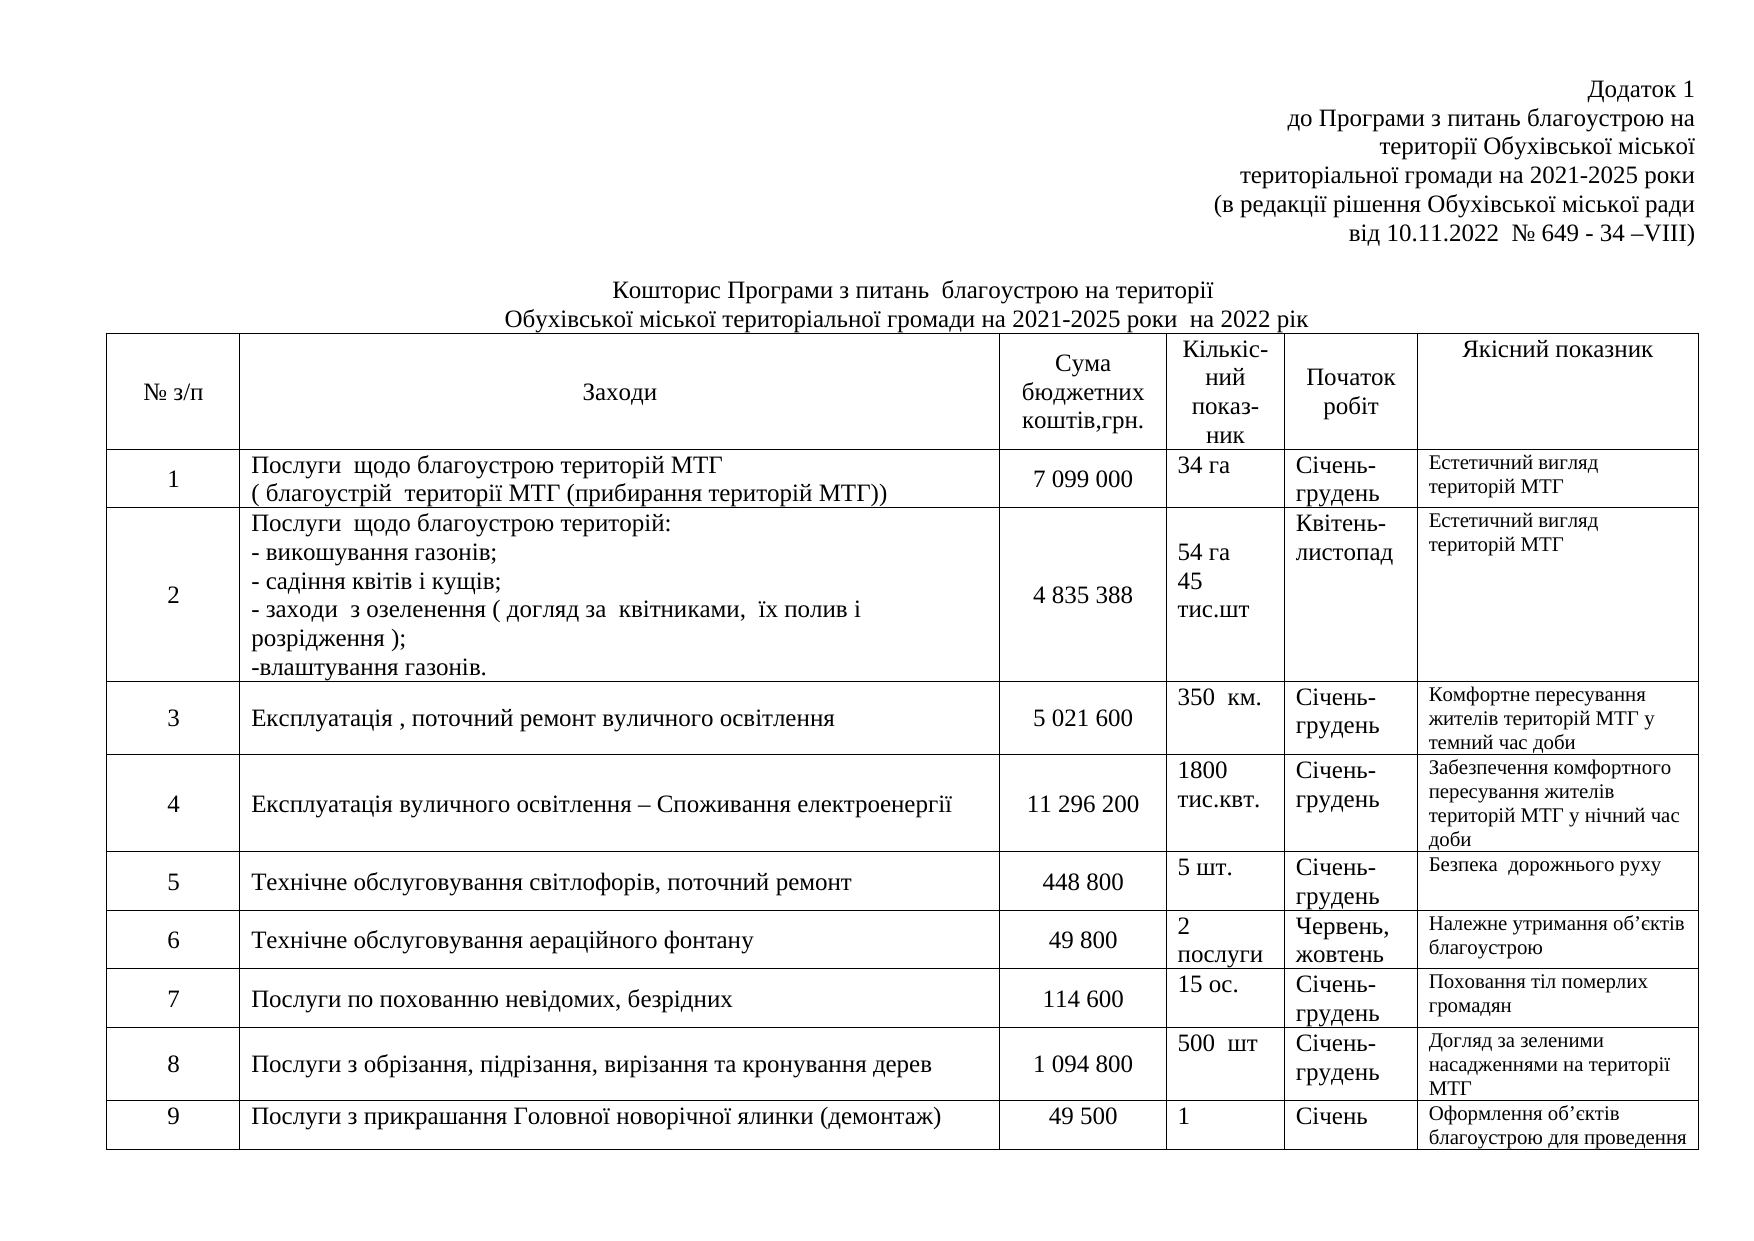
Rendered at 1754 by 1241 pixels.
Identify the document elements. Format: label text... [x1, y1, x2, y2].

table_cell 7 [107, 969, 239, 1027]
table_cell 6 [107, 911, 239, 968]
table_cell Січень-грудень [1285, 969, 1417, 1027]
text від 10.11.2022 № 649 - 34 –VІІI) [118, 218, 1695, 246]
table_cell 4 [107, 755, 239, 851]
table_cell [240, 1101, 999, 1149]
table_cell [1418, 1101, 1698, 1149]
table_cell 8 [107, 1028, 239, 1100]
table_cell Січень Грудень [1285, 1101, 1417, 1149]
table_cell 114 600 [1000, 969, 1166, 1027]
table_cell Квітень-листопад [1285, 508, 1417, 681]
table_cell Червень, жовтень [1285, 911, 1417, 968]
table_cell Послуги щодо благоустрою територій МТГ ( благоустрій території МТГ (прибирання територій МТГ)) [240, 450, 999, 507]
table_cell Поховання тіл померлих громадян [1418, 969, 1698, 1027]
table_cell 1800 тис.квт. [1167, 755, 1284, 851]
table_cell 5 [107, 852, 239, 910]
table_cell Січень-грудень [1285, 682, 1417, 754]
text територіальної громади на 2021-2025 роки [118, 160, 1695, 189]
table_cell Естетичний вигляд територій МТГ [1418, 508, 1698, 681]
table_cell 5 шт. [1167, 852, 1284, 910]
table_cell Січень-грудень [1285, 450, 1417, 507]
text до Програми з питань благоустрою на території Обухівської міської [1151, 103, 1695, 160]
table_cell 54 га 45 тис.шт [1167, 508, 1284, 681]
table_cell Послуги по похованню невідомих, безрідних [240, 969, 999, 1027]
table_cell 34 га [1167, 450, 1284, 507]
table_cell 3 [107, 682, 239, 754]
table_cell Догляд за зеленими насадженнями на території МТГ [1418, 1028, 1698, 1100]
table_cell 1 094 800 [1000, 1028, 1166, 1100]
table_cell Належне утримання об’єктів благоустрою [1418, 911, 1698, 968]
table_cell 7 099 000 [1000, 450, 1166, 507]
table_cell Січень-грудень [1285, 852, 1417, 910]
table_cell 1 [107, 450, 239, 507]
table_cell 448 800 [1000, 852, 1166, 910]
table_header Початок робіт [1285, 334, 1417, 449]
table_cell 500 шт [1167, 1028, 1284, 1100]
table_header Заходи [240, 334, 999, 449]
table_cell 5 021 600 [1000, 682, 1166, 754]
table_header Кількіс-ний показ-ник [1167, 334, 1284, 449]
text (в редакції рішення Обухівської міської ради [118, 189, 1695, 218]
table_cell Технічне обслуговування аераційного фонтану [240, 911, 999, 968]
table_cell 11 296 200 [1000, 755, 1166, 851]
table_cell Забезпечення комфортного пересування жителів територій МТГ у нічний час доби [1418, 755, 1698, 851]
table_header Якісний показник [1418, 334, 1698, 449]
table_header Сума бюджетних коштів,грн. [1000, 334, 1166, 449]
table_cell Безпека дорожнього руху [1418, 852, 1698, 910]
table_cell 1 послуга [1167, 1101, 1284, 1149]
table_cell 4 835 388 [1000, 508, 1166, 681]
table_cell 49 800 [1000, 911, 1166, 968]
table_header № з/п [107, 334, 239, 449]
table_cell Естетичний вигляд територій МТГ [1418, 450, 1698, 507]
table_cell Січень-грудень [1285, 1028, 1417, 1100]
table_cell Січень-грудень [1285, 755, 1417, 851]
table_cell Експлуатація вуличного освітлення – Споживання електроенергії [240, 755, 999, 851]
text Додаток 1 [118, 74, 1695, 103]
table_cell 49 500 [1000, 1101, 1166, 1149]
text Кошторис Програми з питань благоустрою на території [118, 275, 1695, 304]
table_cell 350 км. [1167, 682, 1284, 754]
table_cell 15 ос. [1167, 969, 1284, 1027]
table_cell 2 [107, 508, 239, 681]
table_cell 2 послуги [1167, 911, 1284, 968]
text Обухівської міської територіальної громади на 2021-2025 роки на 2022 рік [118, 304, 1695, 333]
table_cell Експлуатація , поточний ремонт вуличного освітлення [240, 682, 999, 754]
table_cell 9 [107, 1101, 239, 1149]
table_cell Послуги щодо благоустрою територій: - викошування газонів; - садіння квітів і кущів; - заходи з озеленення ( догляд за квітниками, їх полив і розрідження ); -влаштування газонів. [240, 508, 999, 681]
table_cell Комфортне пересування жителів територій МТГ у темний час доби [1418, 682, 1698, 754]
table_cell Технічне обслуговування світлофорів, поточний ремонт [240, 852, 999, 910]
table_cell Послуги з обрізання, підрізання, вирізання та кронування дерев [240, 1028, 999, 1100]
